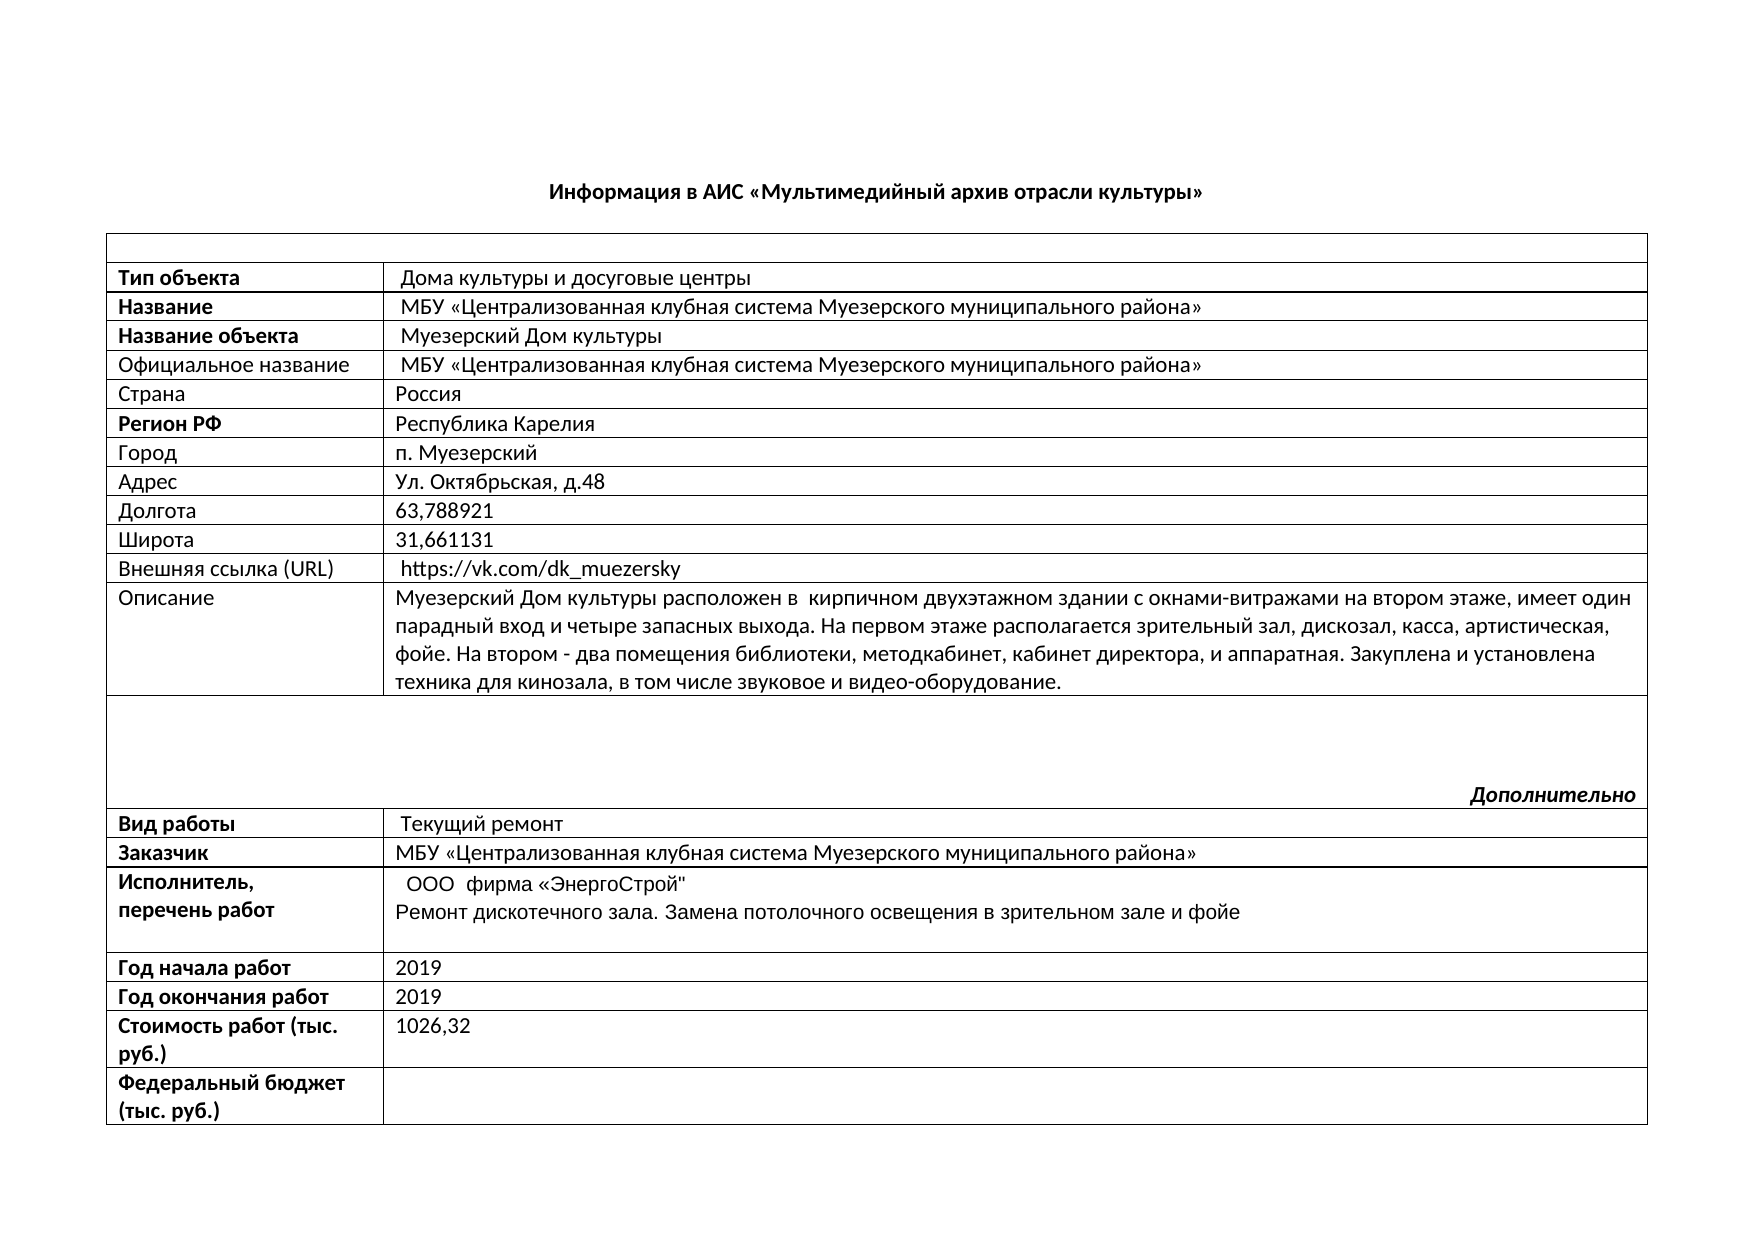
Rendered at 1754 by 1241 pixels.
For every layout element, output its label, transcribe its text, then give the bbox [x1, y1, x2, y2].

table_cell Название [107, 293, 383, 320]
table_cell Муезерский Дом культуры расположен в кирпичном двухэтажном здании с окнами-витражами на втором этаже, имеет один парадный вход и четыре запасных выхода. На первом этаже располагается зрительный зал, дискозал, касса, артистическая, фойе. На втором - два помещения библиотеки, методкабинет, кабинет директора, и аппаратная. Закуплена и установлена техника для кинозала, в том числе звуковое и видео-оборудование. [384, 583, 1647, 695]
table_cell Муезерский Дом культуры [384, 321, 1647, 349]
table_cell Вид работы [107, 809, 383, 837]
table_cell Ул. Октябрьская, д.48 [384, 467, 1647, 495]
table_cell Федеральный бюджет (тыс. руб.) [107, 1068, 383, 1124]
table_cell Страна [107, 380, 383, 408]
table_cell Город [107, 438, 383, 466]
table_cell Адрес [107, 467, 383, 495]
table_cell Официальное название [107, 351, 383, 378]
table_cell 2019 [384, 982, 1647, 1010]
table_cell МБУ «Централизованная клубная система Муезерского муниципального района» [384, 293, 1647, 320]
table_cell ООО фирма «ЭнергоСтрой" Ремонт дискотечного зала. Замена потолочного освещения в зрительном зале и фойе [384, 868, 1647, 952]
table_cell п. Муезерский [384, 438, 1647, 466]
table_cell Регион РФ [107, 409, 383, 437]
table_cell https://vk.com/dk_muezersky [384, 554, 1647, 582]
table_cell Год начала работ [107, 953, 383, 981]
table_cell 1026,32 [384, 1011, 1647, 1067]
table_cell Дома культуры и досуговые центры [384, 263, 1647, 291]
table_cell Тип объекта [107, 263, 383, 291]
table_cell Дополнительно [107, 696, 1647, 808]
table_header [107, 234, 1647, 262]
table_cell Стоимость работ (тыс. руб.) [107, 1011, 383, 1067]
table_cell Внешняя ссылка (URL) [107, 554, 383, 582]
table_cell Россия [384, 380, 1647, 408]
table_cell 31,661131 [384, 525, 1647, 553]
text Информация в АИС «Мультимедийный архив отрасли культуры» [118, 177, 1636, 205]
table_cell Год окончания работ [107, 982, 383, 1010]
table_cell Текущий ремонт [384, 809, 1647, 837]
table_cell Заказчик [107, 838, 383, 866]
table_cell [384, 1068, 1647, 1124]
table_cell МБУ «Централизованная клубная система Муезерского муниципального района» [384, 838, 1647, 866]
table_cell Республика Карелия [384, 409, 1647, 437]
table_cell Название объекта [107, 321, 383, 349]
table_cell Исполнитель, перечень работ [107, 868, 383, 952]
table_cell Долгота [107, 496, 383, 524]
table_cell Широта [107, 525, 383, 553]
table_cell Описание [107, 583, 383, 695]
table_cell МБУ «Централизованная клубная система Муезерского муниципального района» [384, 351, 1647, 378]
table_cell 63,788921 [384, 496, 1647, 524]
table_cell 2019 [384, 953, 1647, 981]
